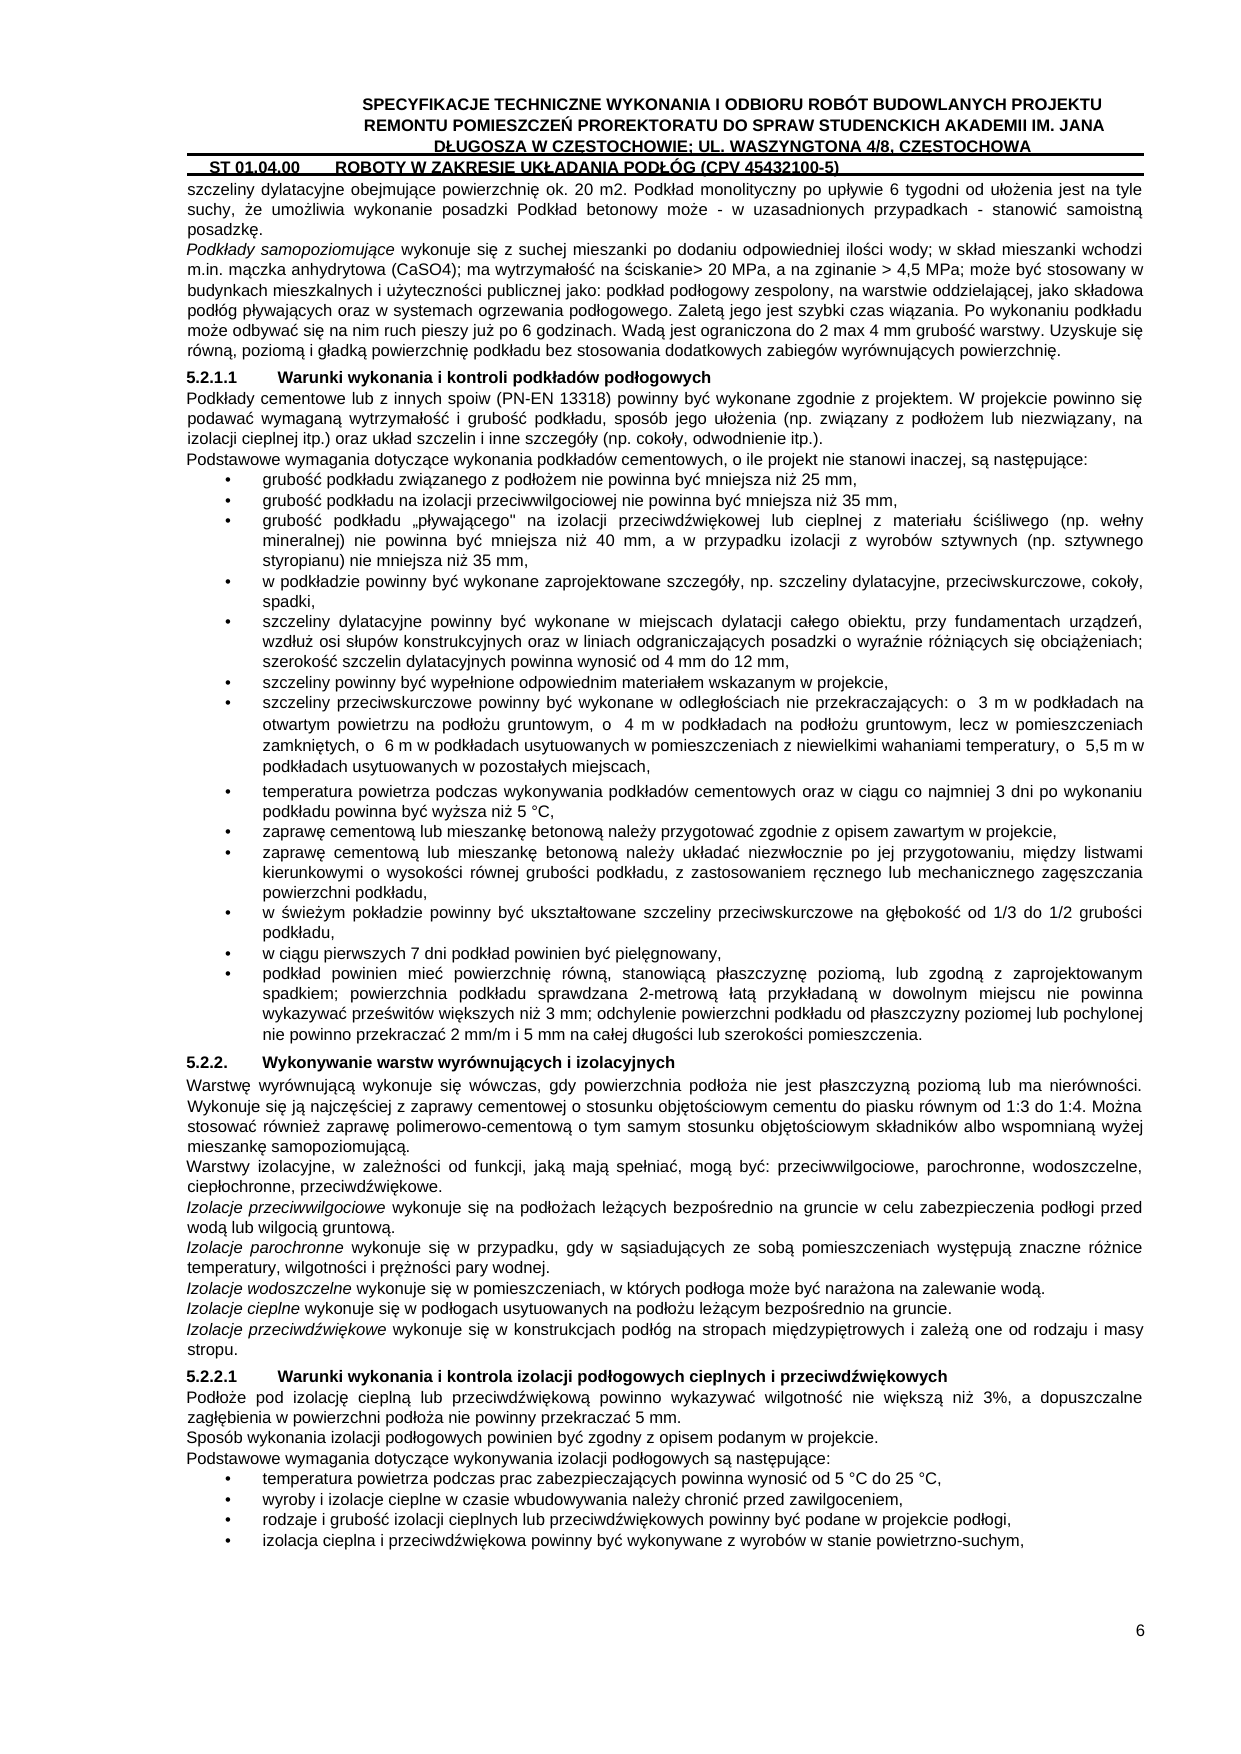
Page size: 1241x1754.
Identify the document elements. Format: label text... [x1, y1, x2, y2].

subtitle 5.2.2. Wykonywanie warstw wyrównujących i izolacyjnych [186, 1052, 1145, 1072]
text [186, 179, 1144, 239]
list zaprawę cementową lub mieszankę betonową należy układać niezwłocznie po jej przygotowaniu, między listwami kierunkowymi o wysokości równej grubości podkładu, z zastosowaniem ręcznego lub mechanicznego zagęszczania powierzchni podkładu, [225, 842, 1144, 902]
list temperatura powietrza podczas wykonywania podkładów cementowych oraz w ciągu co najmniej 3 dni po wykonaniu podkładu powinna być wyższa niż 5 °C, [225, 781, 1144, 821]
subtitle 5.2.1.1 Warunki wykonania i kontroli podkładów podłogowych [186, 368, 1145, 387]
list grubość podkładu na izolacji przeciwwilgociowej nie powinna być mniejsza niż 35 mm, [225, 490, 1144, 509]
list wyroby i izolacje cieplne w czasie wbudowywania należy chronić przed zawilgoceniem, [225, 1489, 1144, 1509]
list grubość podkładu związanego z podłożem nie powinna być mniejsza niż 25 mm, [225, 470, 1144, 489]
list izolacja cieplna i przeciwdźwiękowa powinny być wykonywane z wyrobów w stanie powietrzno-suchym, [225, 1530, 1144, 1549]
text Podkłady cementowe lub z innych spoiw (PN-EN 13318) powinny być wykonane zgodnie z projektem. W projekcie powinno się podawać wymaganą wytrzymałość i grubość podkładu, sposób jego ułożenia (np. związany z podłożem lub niezwiązany, na izolacji cieplnej itp.) oraz układ szczelin i inne szczegóły (np. cokoły, odwodnienie itp.). [186, 389, 1144, 448]
text Warstwy izolacyjne, w zależności od funkcji, jaką mają spełniać, mogą być: przeciwwilgociowe, parochronne, wodoszczelne, ciepłochronne, przeciwdźwiękowe. [186, 1157, 1144, 1196]
text Podstawowe wymagania dotyczące wykonywania izolacji podłogowych są następujące: [186, 1449, 1144, 1468]
text Sposób wykonania izolacji podłogowych powinien być zgodny z opisem podanym w projekcie. [186, 1428, 1144, 1447]
list szczeliny przeciwskurczowe powinny być wykonane w odległościach nie przekraczających: o 3 m w podkładach na otwartym powietrzu na podłożu gruntowym, o 4 m w podkładach na podłożu gruntowym, lecz w pomieszczeniach zamkniętych, o 6 m w podkładach usytuowanych w pomieszczeniach z niewielkimi wahaniami temperatury, o 5,5 m w podkładach usytuowanych w pozostałych miejscach, [225, 693, 1144, 776]
text Warstwę wyrównującą wykonuje się wówczas, gdy powierzchnia podłoża nie jest płaszczyzną poziomą lub ma nierówności. Wykonuje się ją najczęściej z zaprawy cementowej o stosunku objętościowym cementu do piasku równym od 1:3 do 1:4. Można stosować również zaprawę polimerowo-cementową o tym samym stosunku objętościowym składników albo wspomnianą wyżej mieszankę samopoziomującą. [186, 1076, 1144, 1156]
text Podstawowe wymagania dotyczące wykonania podkładów cementowych, o ile projekt nie stanowi inaczej, są następujące: [186, 449, 1144, 469]
text Izolacje przeciwdźwiękowe wykonuje się w konstrukcjach podłóg na stropach międzypiętrowych i zależą one od rodzaju i masy stropu. [186, 1319, 1144, 1359]
list temperatura powietrza podczas prac zabezpieczających powinna wynosić od 5 °C do 25 °C, [225, 1469, 1144, 1488]
list w podkładzie powinny być wykonane zaprojektowane szczegóły, np. szczeliny dylatacyjne, przeciwskurczowe, cokoły, spadki, [225, 571, 1144, 611]
text Izolacje wodoszczelne wykonuje się w pomieszczeniach, w których podłoga może być narażona na zalewanie wodą. [186, 1278, 1144, 1298]
text Izolacje cieplne wykonuje się w podłogach usytuowanych na podłożu leżącym bezpośrednio na gruncie. [186, 1299, 1144, 1318]
list szczeliny dylatacyjne powinny być wykonane w miejscach dylatacji całego obiektu, przy fundamentach urządzeń, wzdłuż osi słupów konstrukcyjnych oraz w liniach odgraniczających posadzki o wyraźnie różniących się obciążeniach; szerokość szczelin dylatacyjnych powinna wynosić od 4 mm do 12 mm, [225, 612, 1144, 671]
list w ciągu pierwszych 7 dni podkład powinien być pielęgnowany, [225, 943, 1144, 963]
list rodzaje i grubość izolacji cieplnych lub przeciwdźwiękowych powinny być podane w projekcie podłogi, [225, 1510, 1144, 1529]
text Podkłady samopoziomujące wykonuje się z suchej mieszanki po dodaniu odpowiedniej ilości wody; w skład mieszanki wchodzi m.in. mączka anhydrytowa (CaSO4); ma wytrzymałość na ściskanie> 20 MPa, a na zginanie > 4,5 MPa; może być stosowany w budynkach mieszkalnych i użyteczności publicznej jako: podkład podłogowy zespolony, na warstwie oddzielającej, jako składowa podłóg pływających oraz w systemach ogrzewania podłogowego. Zaletą jego jest szybki czas wiązania. Po wykonaniu podkładu może odbywać się na nim ruch pieszy już po 6 godzinach. Wadą jest ograniczona do 2 max 4 mm grubość warstwy. Uzyskuje się równą, poziomą i gładką powierzchnię podkładu bez stosowania dodatkowych zabiegów wyrównujących powierzchnię. [186, 240, 1144, 360]
list zaprawę cementową lub mieszankę betonową należy przygotować zgodnie z opisem zawartym w projekcie, [225, 822, 1144, 841]
list szczeliny powinny być wypełnione odpowiednim materiałem wskazanym w projekcie, [225, 672, 1144, 692]
text Podłoże pod izolację cieplną lub przeciwdźwiękową powinno wykazywać wilgotność nie większą niż 3%, a dopuszczalne zagłębienia w powierzchni podłoża nie powinny przekraczać 5 mm. [186, 1388, 1144, 1427]
subtitle 5.2.2.1 Warunki wykonania i kontrola izolacji podłogowych cieplnych i przeciwdźwiękowych [186, 1367, 1145, 1386]
list w świeżym pokładzie powinny być ukształtowane szczeliny przeciwskurczowe na głębokość od 1/3 do 1/2 grubości podkładu, [225, 903, 1144, 942]
text Izolacje przeciwwilgociowe wykonuje się na podłożach leżących bezpośrednio na gruncie w celu zabezpieczenia podłogi przed wodą lub wilgocią gruntową. [186, 1197, 1144, 1237]
list grubość podkładu „pływającego" na izolacji przeciwdźwiękowej lub cieplnej z materiału ściśliwego (np. wełny mineralnej) nie powinna być mniejsza niż 40 mm, a w przypadku izolacji z wyrobów sztywnych (np. sztywnego styropianu) nie mniejsza niż 35 mm, [225, 511, 1144, 570]
list podkład powinien mieć powierzchnię równą, stanowiącą płaszczyznę poziomą, lub zgodną z zaprojektowanym spadkiem; powierzchnia podkładu sprawdzana 2-metrową łatą przykładaną w dowolnym miejscu nie powinna wykazywać prześwitów większych niż 3 mm; odchylenie powierzchni podkładu od płaszczyzny poziomej lub pochylonej nie powinno przekraczać 2 mm/m i 5 mm na całej długości lub szerokości pomieszczenia. [225, 964, 1144, 1043]
text Izolacje parochronne wykonuje się w przypadku, gdy w sąsiadujących ze sobą pomieszczeniach występują znaczne różnice temperatury, wilgotności i prężności pary wodnej. [186, 1238, 1144, 1277]
